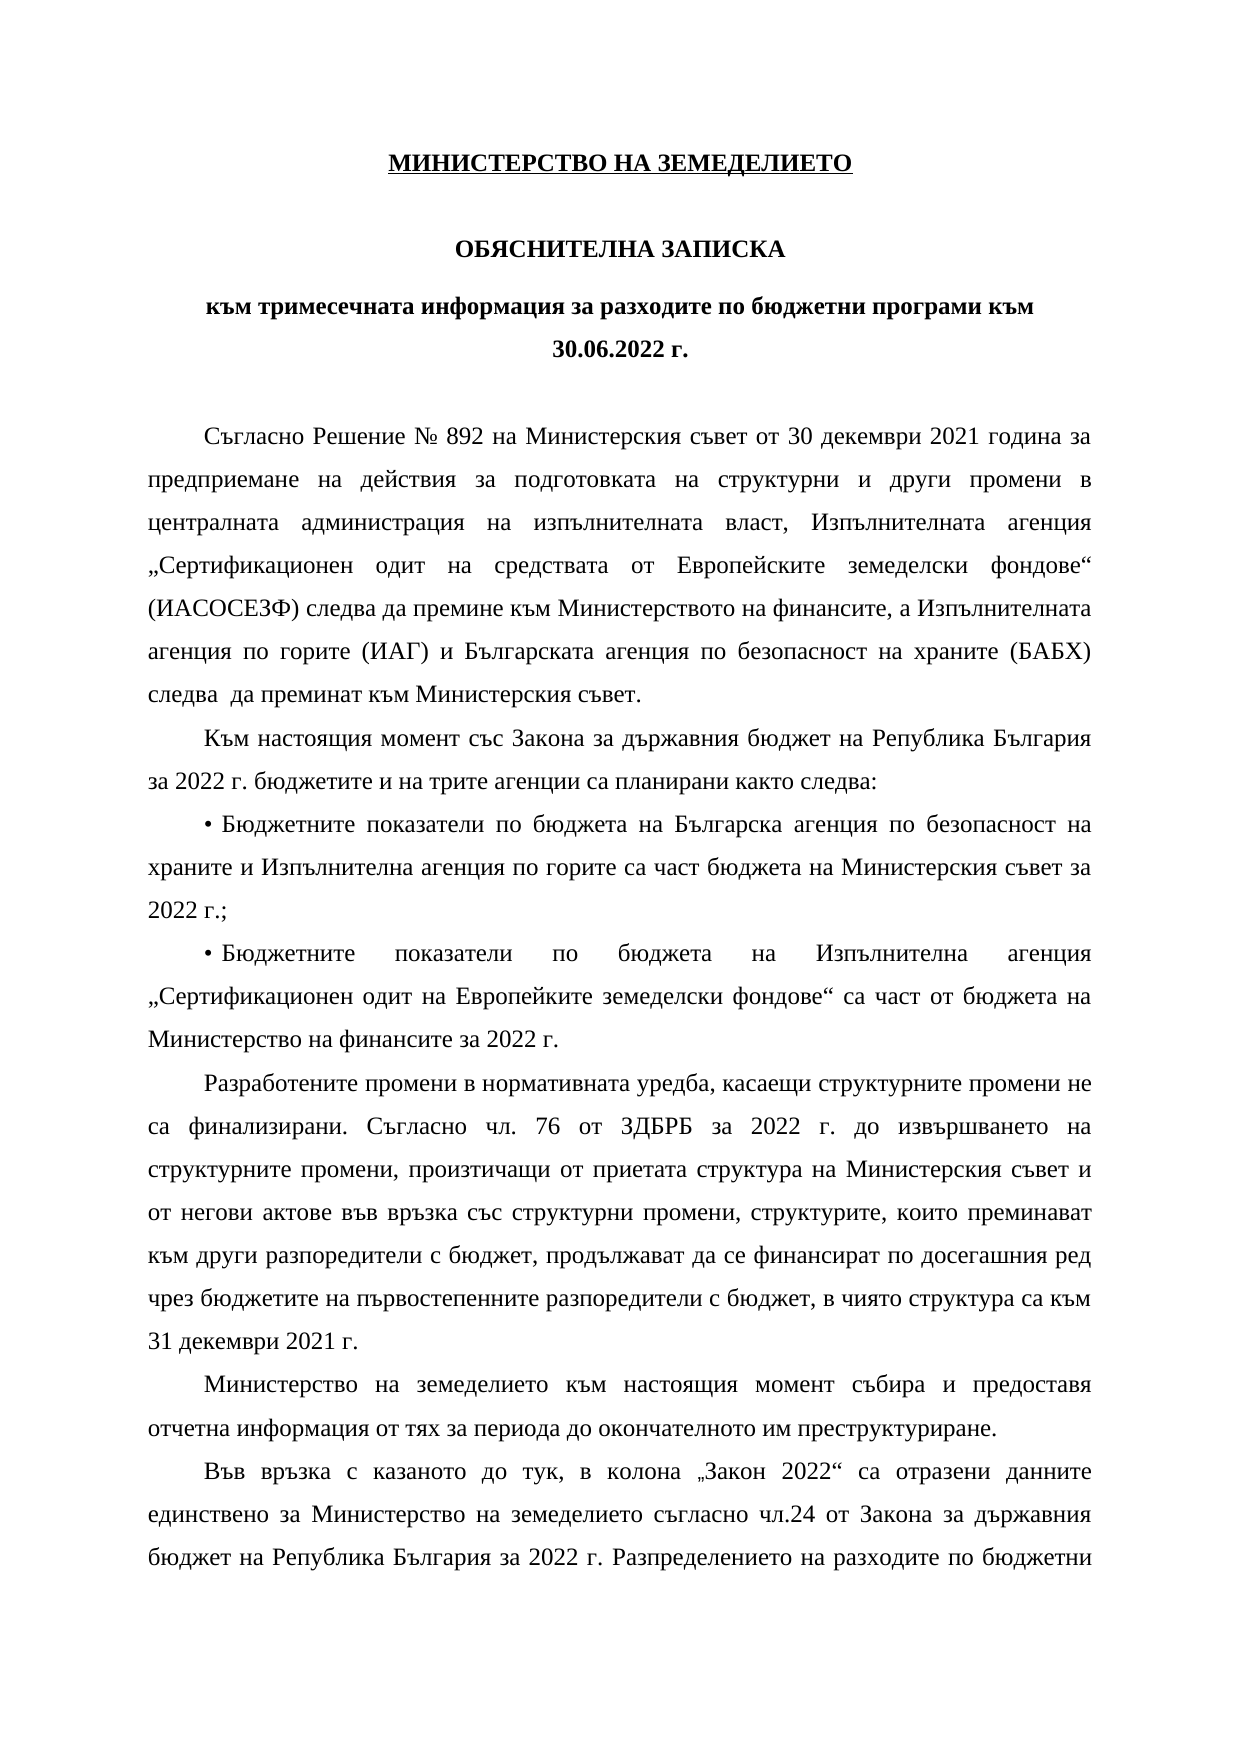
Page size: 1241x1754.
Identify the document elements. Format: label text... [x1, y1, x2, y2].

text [148, 1456, 1093, 1571]
text Министерство на земеделието към настоящия момент събира и предоставя отчетна информация от тях за периода до окончателното им преструктуриране. [148, 1369, 1093, 1441]
text • Бюджетните показатели по бюджета на Изпълнителна агенция „Сертификационен одит на Европейките земеделски фондове“ са част от бюджета на Министерство на финансите за 2022 г. [148, 938, 1093, 1053]
text Към настоящия момент със Закона за държавния бюджет на Република България за 2022 г. бюджетите и на трите агенции са планирани както следва: [148, 723, 1093, 794]
text Разработените промени в нормативната уредба, касаещи структурните промени не са финализирани. Съгласно чл. 76 от ЗДБРБ за 2022 г. до извършването на структурните промени, произтичащи от приетата структура на Министерския съвет и от негови актове във връзка със структурни промени, структурите, които преминават към други разпоредители с бюджет, продължават да се финансират по досегашния ред чрез бюджетите на първостепенните разпоредители с бюджет, в чиято структура са към 31 декември 2021 г. [148, 1068, 1093, 1355]
text • Бюджетните показатели по бюджета на Българска агенция по безопасност на храните и Изпълнителна агенция по горите са част бюджета на Министерския съвет за 2022 г.; [148, 809, 1093, 924]
text към тримесечната информация за разходите по бюджетни програми към 30.06.2022 г. [148, 291, 1093, 363]
text МИНИСТЕРСТВО НА ЗЕМЕДЕЛИЕТО [148, 148, 1093, 176]
text Съгласно Решение № 892 на Министерския съвет от 30 декември 2021 година за предприемане на действия за подготовката на структурни и други промени в централната администрация на изпълнителната власт, Изпълнителната агенция „Сертификационен одит на средствата от Европейските земеделски фондове“ (ИАСОСЕЗФ) следва да премине към Министерството на финансите, а Изпълнителната агенция по горите (ИАГ) и Българската агенция по безопасност на храните (БАБХ) следва да преминат към Министерския съвет. [148, 421, 1093, 708]
text ОБЯСНИТЕЛНА ЗАПИСКА [148, 234, 1093, 263]
